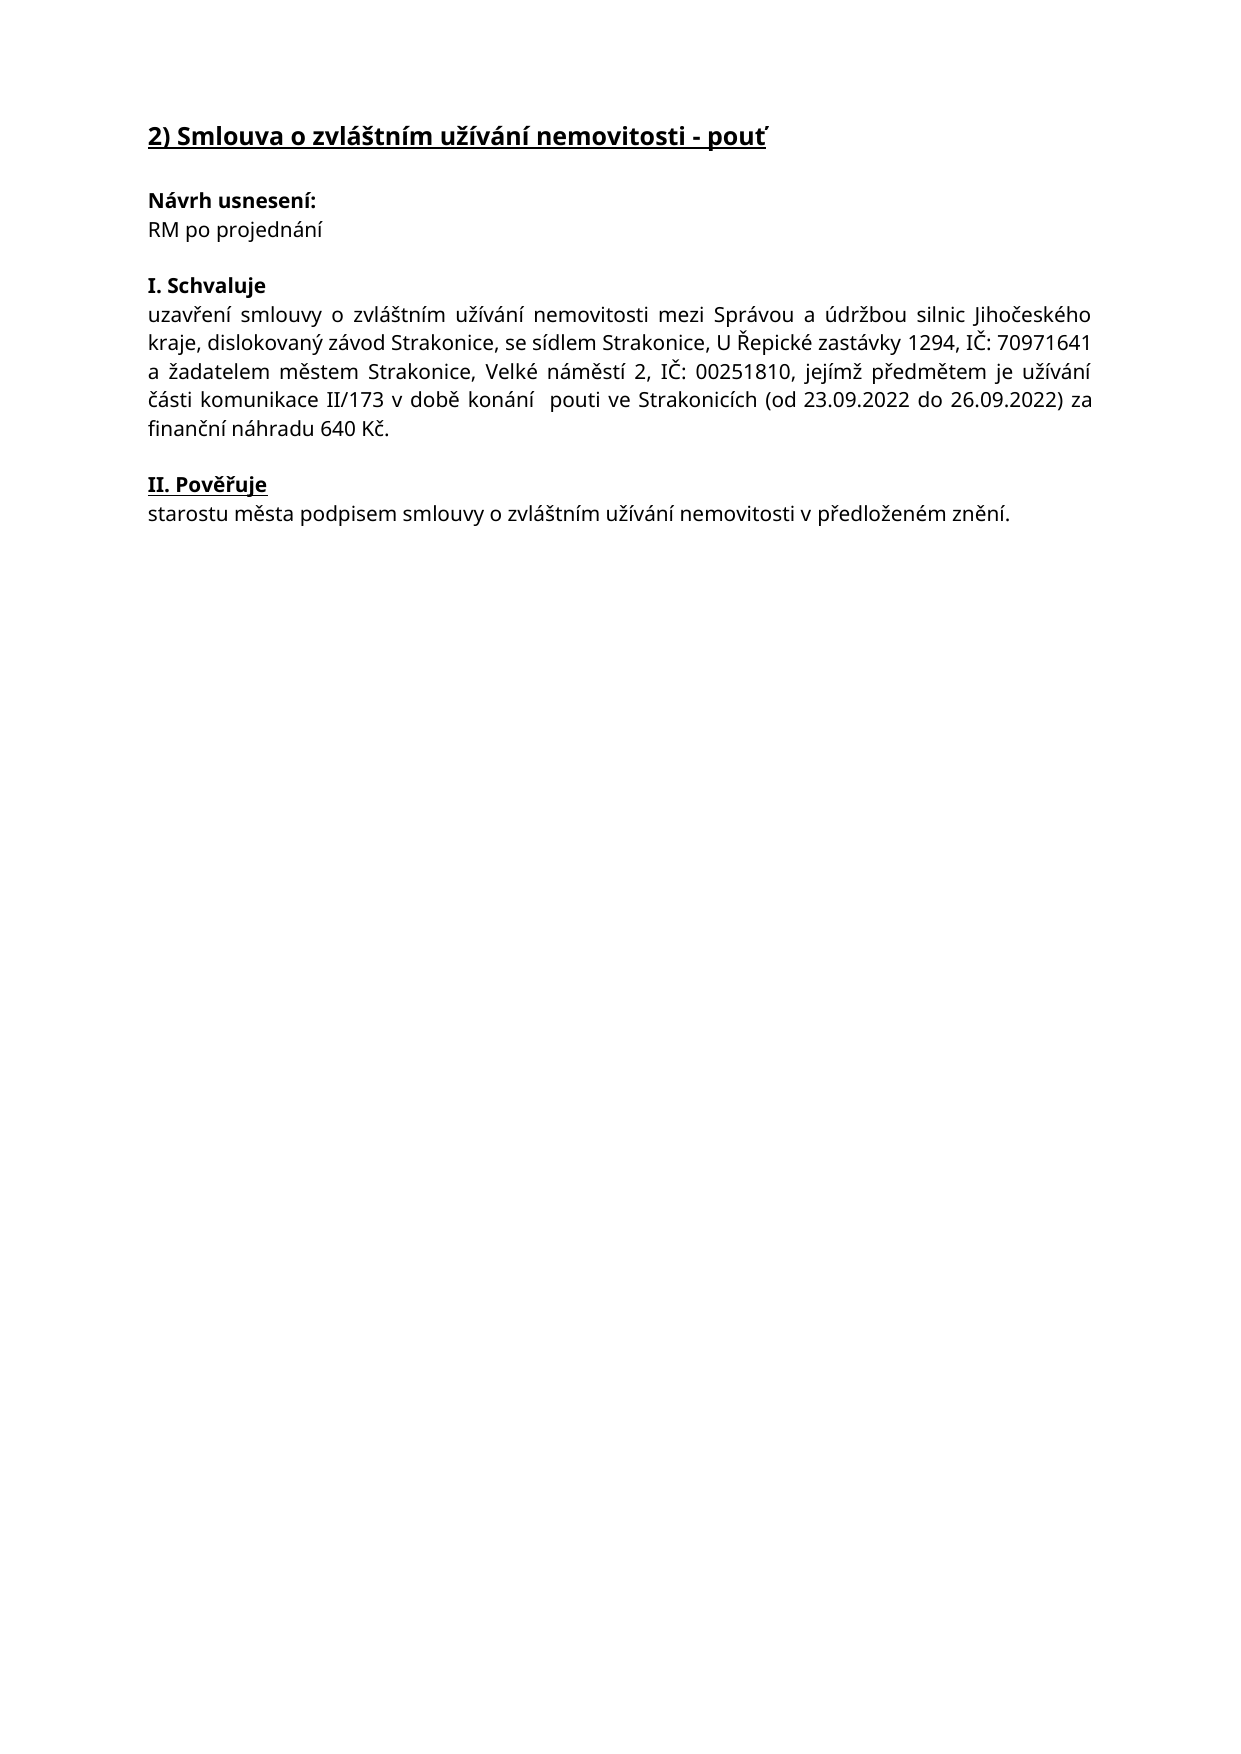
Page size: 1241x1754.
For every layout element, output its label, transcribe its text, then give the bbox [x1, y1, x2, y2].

text RM po projednání [148, 215, 1092, 243]
text starostu města podpisem smlouvy o zvláštním užívání nemovitosti v předloženém znění. [148, 499, 1092, 527]
subtitle 2) Smlouva o zvláštním užívání nemovitosti - pouť [148, 118, 1092, 152]
text Návrh usnesení: [148, 186, 1092, 215]
subtitle II. Pověřuje [148, 471, 1092, 499]
text uzavření smlouvy o zvláštním užívání nemovitosti mezi Správou a údržbou silnic Jihočeského kraje, dislokovaný závod Strakonice, se sídlem Strakonice, U Řepické zastávky 1294, IČ: 70971641 a žadatelem městem Strakonice, Velké náměstí 2, IČ: 00251810, jejímž předmětem je užívání části komunikace II/173 v době konání pouti ve Strakonicích (od 23.09.2022 do 26.09.2022) za finanční náhradu 640 Kč. [148, 300, 1092, 442]
subtitle I. Schvaluje [148, 272, 1092, 300]
